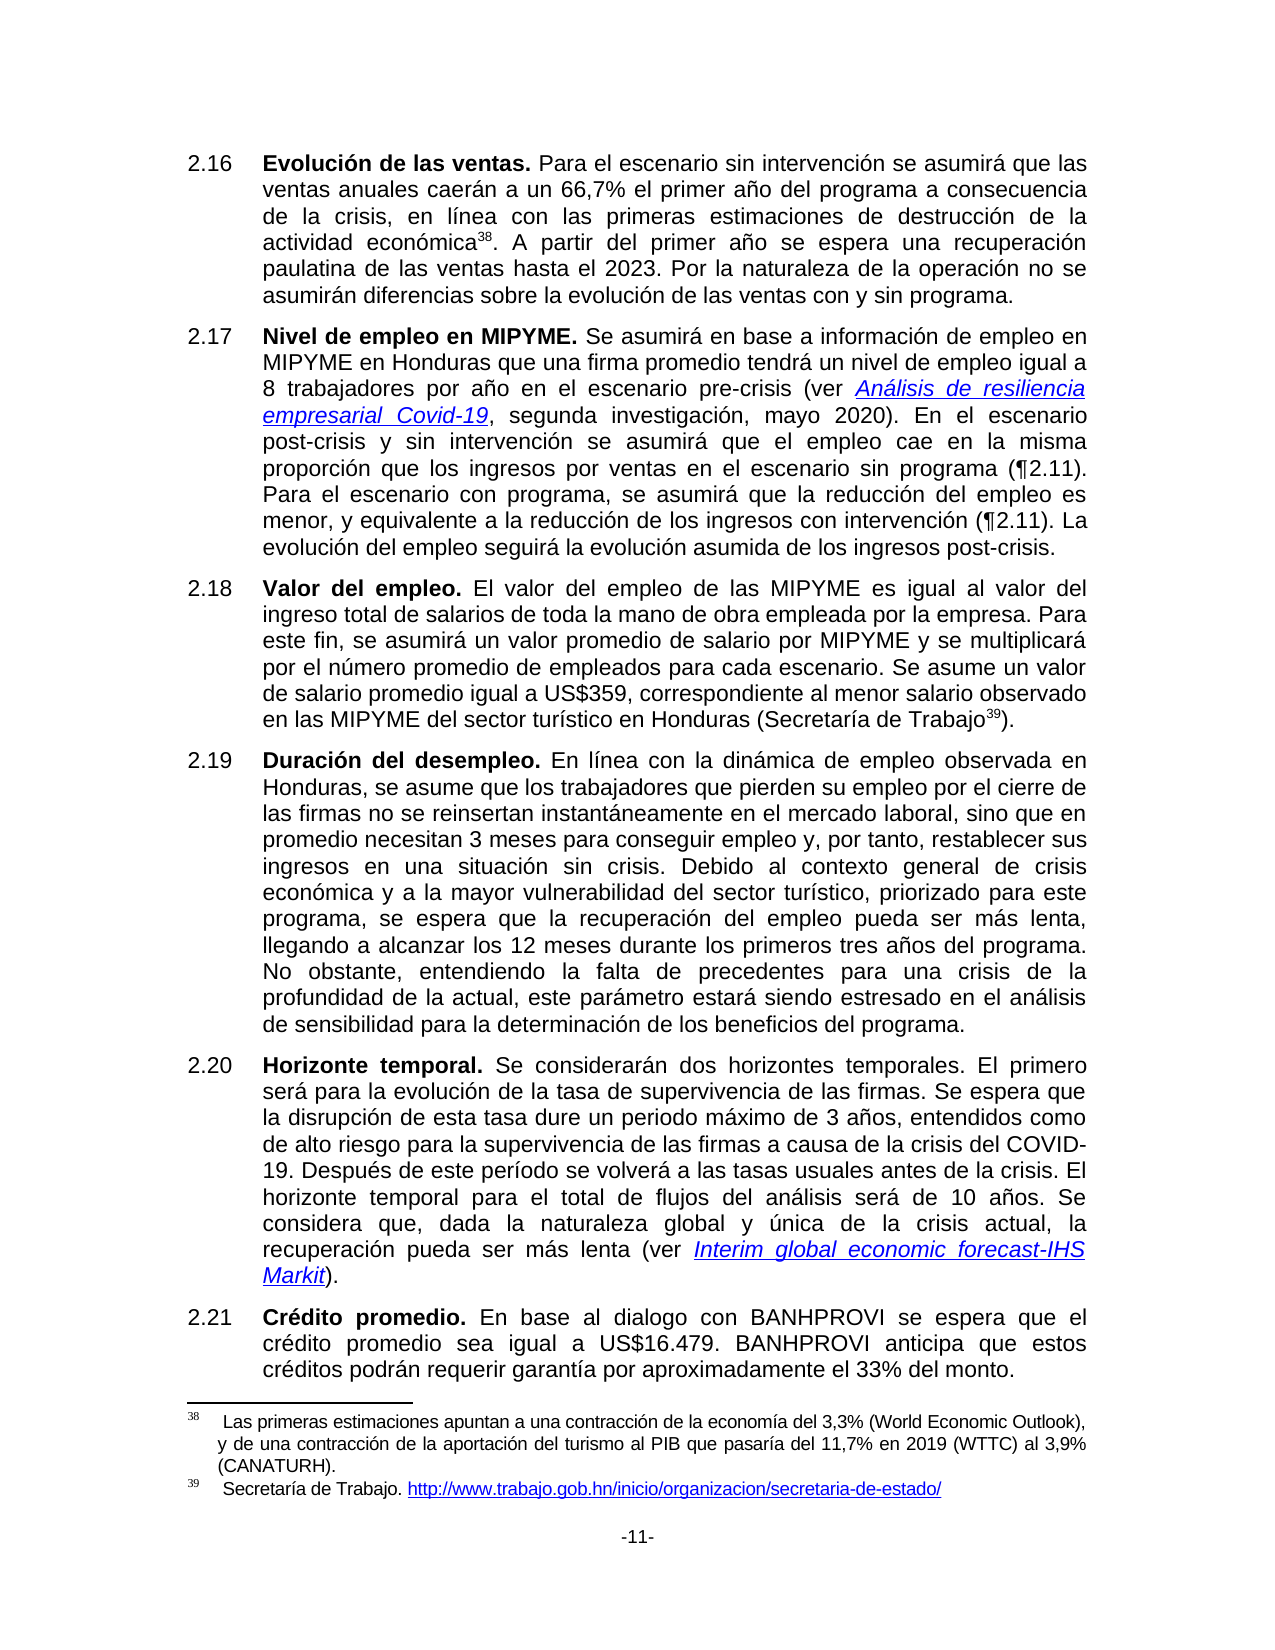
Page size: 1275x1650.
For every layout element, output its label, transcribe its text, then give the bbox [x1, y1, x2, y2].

list Crédito promedio. En base al dialogo con BANHPROVI se espera que el crédito promedio sea igual a US$16.479. BANHPROVI anticipa que estos créditos podrán requerir garantía por aproximadamente el 33% del monto. [187, 1303, 1087, 1382]
list Valor del empleo. El valor del empleo de las MIPYME es igual al valor del ingreso total de salarios de toda la mano de obra empleada por la empresa. Para este fin, se asumirá un valor promedio de salario por MIPYME y se multiplicará por el número promedio de empleados para cada escenario. Se asume un valor de salario promedio igual a US$359, correspondiente al menor salario observado en las MIPYME del sector turístico en Honduras (Secretaría de Trabajo). [187, 574, 1087, 733]
list Duración del desempleo. En línea con la dinámica de empleo observada en Honduras, se asume que los trabajadores que pierden su empleo por el cierre de las firmas no se reinsertan instantáneamente en el mercado laboral, sino que en promedio necesitan 3 meses para conseguir empleo y, por tanto, restablecer sus ingresos en una situación sin crisis. Debido al contexto general de crisis económica y a la mayor vulnerabilidad del sector turístico, priorizado para este programa, se espera que la recuperación del empleo pueda ser más lenta, llegando a alcanzar los 12 meses durante los primeros tres años del programa. No obstante, entendiendo la falta de precedentes para una crisis de la profundidad de la actual, este parámetro estará siendo estresado en el análisis de sensibilidad para la determinación de los beneficios del programa. [187, 747, 1087, 1037]
list Horizonte temporal. Se considerarán dos horizontes temporales. El primero será para la evolución de la tasa de supervivencia de las firmas. Se espera que la disrupción de esta tasa dure un periodo máximo de 3 años, entendidos como de alto riesgo para la supervivencia de las firmas a causa de la crisis del COVID-19. Después de este período se volverá a las tasas usuales antes de la crisis. El horizonte temporal para el total de flujos del análisis será de 10 años. Se considera que, dada la naturaleza global y única de la crisis actual, la recuperación pueda ser más lenta (ver Interim global economic forecast-IHS Markit). [187, 1052, 1087, 1289]
list Nivel de empleo en MIPYME. Se asumirá en base a información de empleo en MIPYME en Honduras que una firma promedio tendrá un nivel de empleo igual a 8 trabajadores por año en el escenario pre-crisis (ver Análisis de resiliencia empresarial Covid-19, segunda investigación, mayo 2020). En el escenario post-crisis y sin intervención se asumirá que el empleo cae en la misma proporción que los ingresos por ventas en el escenario sin programa (¶2.11). Para el escenario con programa, se asumirá que la reducción del empleo es menor, y equivalente a la reducción de los ingresos con intervención (¶2.11). La evolución del empleo seguirá la evolución asumida de los ingresos post-crisis. [187, 323, 1087, 560]
list Evolución de las ventas. Para el escenario sin intervención se asumirá que las ventas anuales caerán a un 66,7% el primer año del programa a consecuencia de la crisis, en línea con las primeras estimaciones de destrucción de la actividad económica. A partir del primer año se espera una recuperación paulatina de las ventas hasta el 2023. Por la naturaleza de la operación no se asumirán diferencias sobre la evolución de las ventas con y sin programa. [187, 150, 1087, 308]
